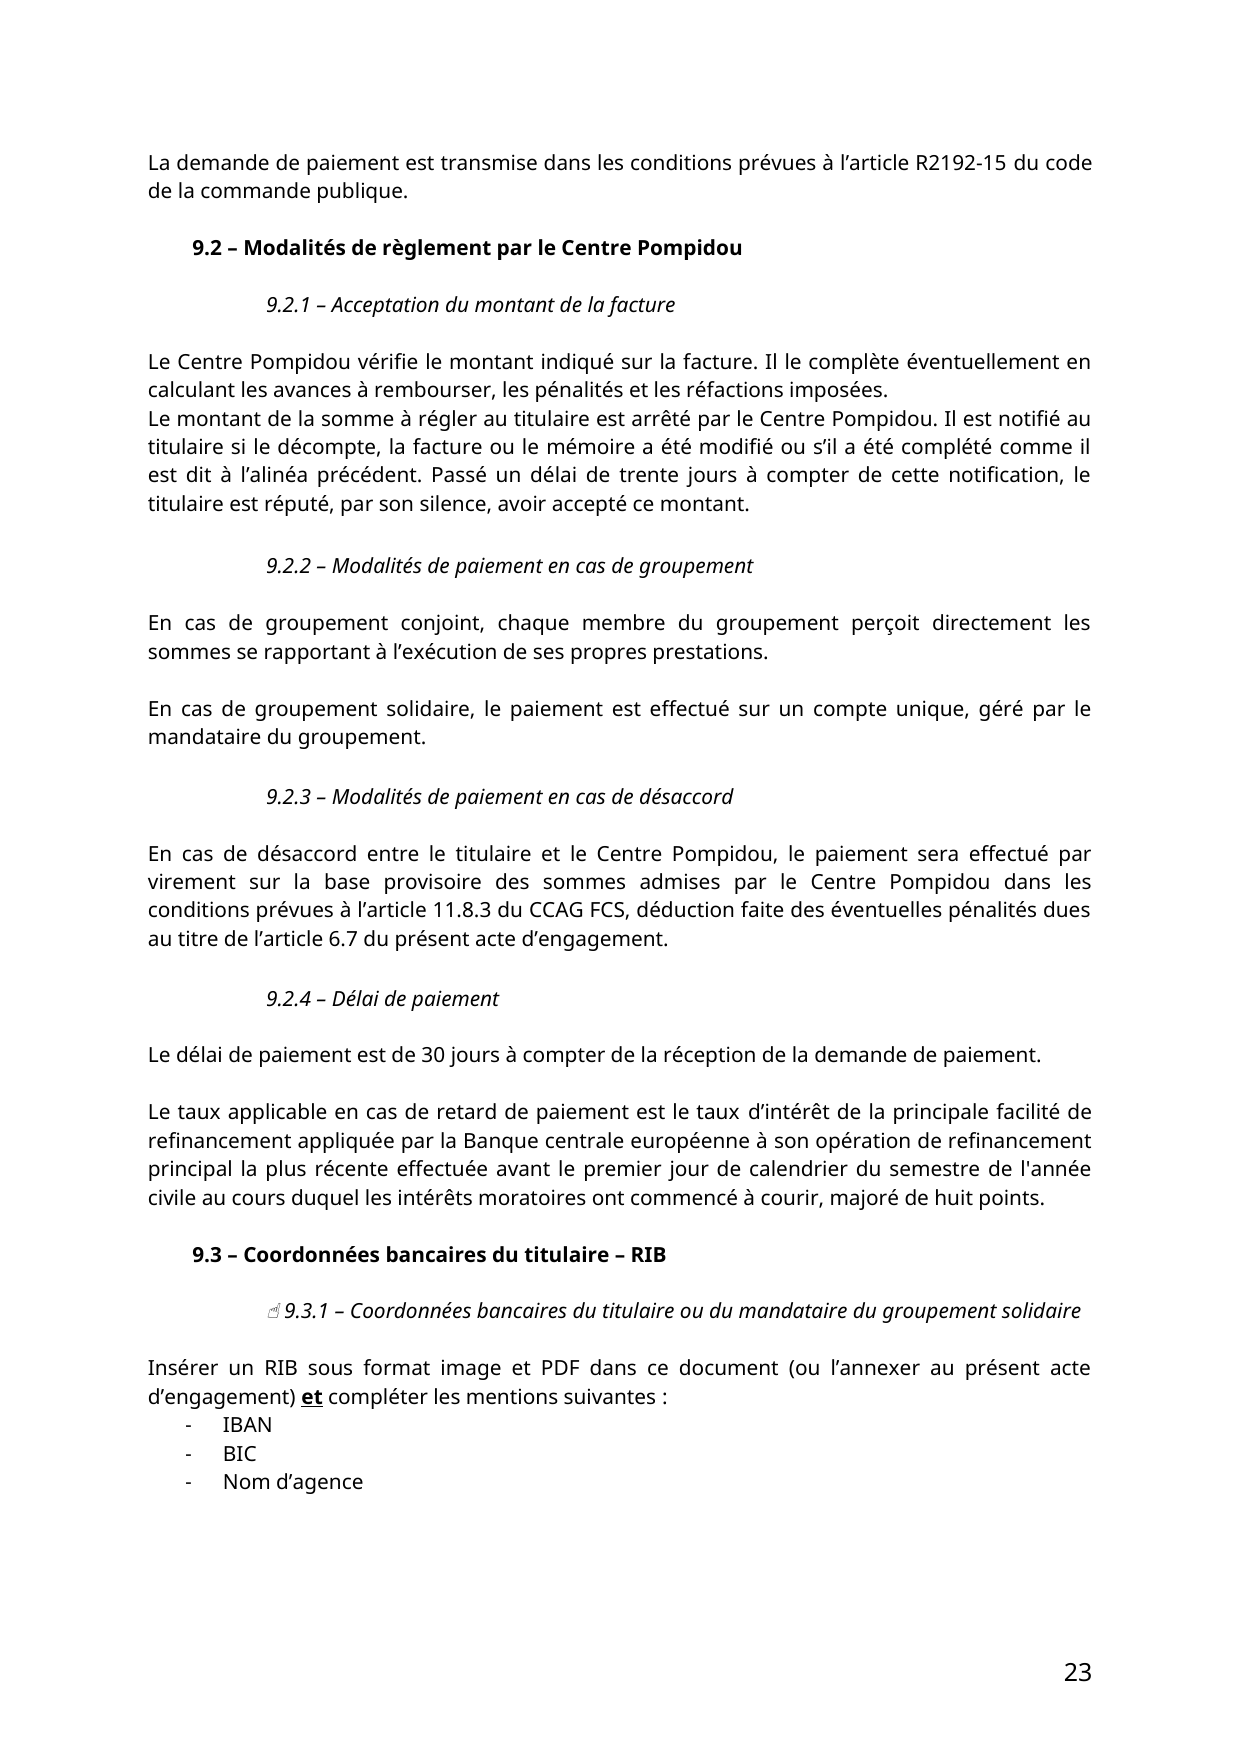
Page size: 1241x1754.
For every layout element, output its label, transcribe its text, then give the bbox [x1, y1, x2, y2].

list BIC [185, 1439, 1092, 1467]
text Insérer un RIB sous format image et PDF dans ce document (ou l’annexer au présent acte d’engagement) et compléter les mentions suivantes : [148, 1353, 1092, 1410]
subtitle 9.2.1 – Acceptation du montant de la facture [266, 290, 1092, 318]
list Nom d’agence [185, 1467, 1092, 1496]
subtitle 9.2.2 – Modalités de paiement en cas de groupement [266, 552, 1092, 580]
text Le montant de la somme à régler au titulaire est arrêté par le Centre Pompidou. Il est notifié au titulaire si le décompte, la facture ou le mémoire a été modifié ou s’il a été complété comme il est dit à l’alinéa précédent. Passé un délai de trente jours à compter de cette notification, le titulaire est réputé, par son silence, avoir accepté ce montant. [148, 404, 1092, 517]
subtitle 9.2 – Modalités de règlement par le Centre Pompidou [192, 233, 1092, 261]
text Le délai de paiement est de 30 jours à compter de la réception de la demande de paiement. [148, 1041, 1092, 1069]
text En cas de désaccord entre le titulaire et le Centre Pompidou, le paiement sera effectué par virement sur la base provisoire des sommes admises par le Centre Pompidou dans les conditions prévues à l’article 11.8.3 du CCAG FCS, déduction faite des éventuelles pénalités dues au titre de l’article 6.7 du présent acte d’engagement. [148, 839, 1092, 952]
text En cas de groupement solidaire, le paiement est effectué sur un compte unique, géré par le mandataire du groupement. [148, 694, 1092, 751]
text Le Centre Pompidou vérifie le montant indiqué sur la facture. Il le complète éventuellement en calculant les avances à rembourser, les pénalités et les réfactions imposées. [148, 347, 1092, 404]
text En cas de groupement conjoint, chaque membre du groupement perçoit directement les sommes se rapportant à l’exécution de ses propres prestations. [148, 608, 1092, 665]
text Le taux applicable en cas de retard de paiement est le taux d’intérêt de la principale facilité de refinancement appliquée par la Banque centrale européenne à son opération de refinancement principal la plus récente effectuée avant le premier jour de calendrier du semestre de l'année civile au cours duquel les intérêts moratoires ont commencé à courir, majoré de huit points. [148, 1097, 1092, 1211]
list IBAN [185, 1410, 1092, 1439]
subtitle 9.2.4 – Délai de paiement [266, 984, 1092, 1012]
subtitle 9.3.1 – Coordonnées bancaires du titulaire ou du mandataire du groupement solidaire [266, 1297, 1092, 1325]
subtitle 9.3 – Coordonnées bancaires du titulaire – RIB [192, 1240, 1092, 1268]
subtitle 9.2.3 – Modalités de paiement en cas de désaccord [266, 782, 1092, 810]
text La demande de paiement est transmise dans les conditions prévues à l’article R2192-15 du code de la commande publique. [148, 148, 1092, 204]
